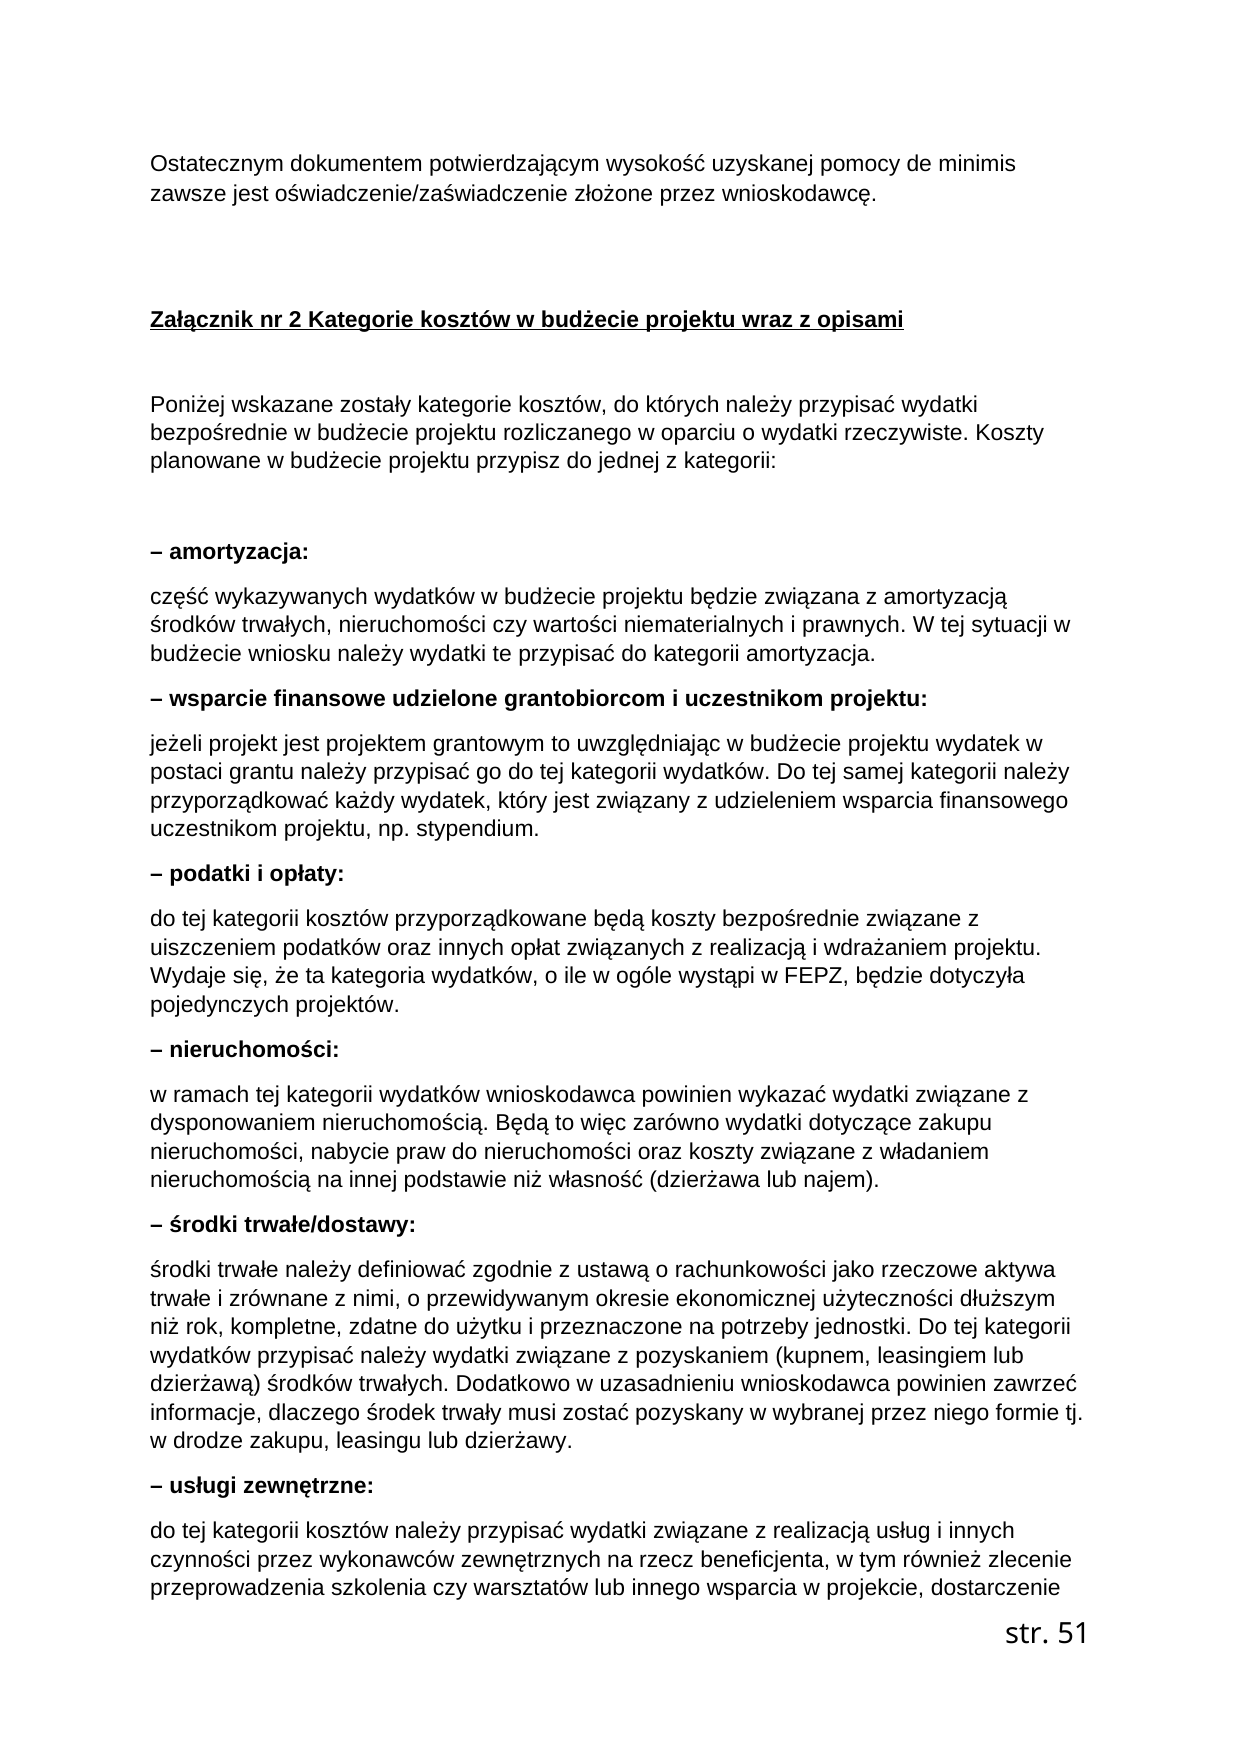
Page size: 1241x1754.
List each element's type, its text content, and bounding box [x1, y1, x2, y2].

text – wsparcie finansowe udzielone grantobiorcom i uczestnikom projektu: [150, 685, 1090, 711]
text Poniżej wskazane zostały kategorie kosztów, do których należy przypisać wydatki bezpośrednie w budżecie projektu rozliczanego w oparciu o wydatki rzeczywiste. Koszty planowane w budżecie projektu przypisz do jednej z kategorii: [150, 391, 1090, 474]
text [150, 1517, 1090, 1601]
text – środki trwałe/dostawy: [150, 1211, 1090, 1238]
text w ramach tej kategorii wydatków wnioskodawca powinien wykazać wydatki związane z dysponowaniem nieruchomością. Będą to więc zarówno wydatki dotyczące zakupu nieruchomości, nabycie praw do nieruchomości oraz koszty związane z władaniem nieruchomością na innej podstawie niż własność (dzierżawa lub najem). [150, 1081, 1090, 1193]
text – usługi zewnętrzne: [150, 1472, 1090, 1498]
text – nieruchomości: [150, 1036, 1090, 1062]
text Załącznik nr 2 Kategorie kosztów w budżecie projektu wraz z opisami [150, 306, 1090, 333]
text – podatki i opłaty: [150, 860, 1090, 887]
text do tej kategorii kosztów przyporządkowane będą koszty bezpośrednie związane z uiszczeniem podatków oraz innych opłat związanych z realizacją i wdrażaniem projektu. Wydaje się, że ta kategoria wydatków, o ile w ogóle wystąpi w FEPZ, będzie dotyczyła pojedynczych projektów. [150, 905, 1090, 1017]
text – amortyzacja: [150, 538, 1090, 564]
text część wykazywanych wydatków w budżecie projektu będzie związana z amortyzacją środków trwałych, nieruchomości czy wartości niematerialnych i prawnych. W tej sytuacji w budżecie wniosku należy wydatki te przypisać do kategorii amortyzacja. [150, 583, 1090, 666]
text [150, 150, 1090, 206]
text środki trwałe należy definiować zgodnie z ustawą o rachunkowości jako rzeczowe aktywa trwałe i zrównane z nimi, o przewidywanym okresie ekonomicznej użyteczności dłuższym niż rok, kompletne, zdatne do użytku i przeznaczone na potrzeby jednostki. Do tej kategorii wydatków przypisać należy wydatki związane z pozyskaniem (kupnem, leasingiem lub dzierżawą) środków trwałych. Dodatkowo w uzasadnieniu wnioskodawca powinien zawrzeć informacje, dlaczego środek trwały musi zostać pozyskany w wybranej przez niego formie tj. w drodze zakupu, leasingu lub dzierżawy. [150, 1256, 1090, 1453]
text jeżeli projekt jest projektem grantowym to uwzględniając w budżecie projektu wydatek w postaci grantu należy przypisać go do tej kategorii wydatków. Do tej samej kategorii należy przyporządkować każdy wydatek, który jest związany z udzieleniem wsparcia finansowego uczestnikom projektu, np. stypendium. [150, 730, 1090, 842]
